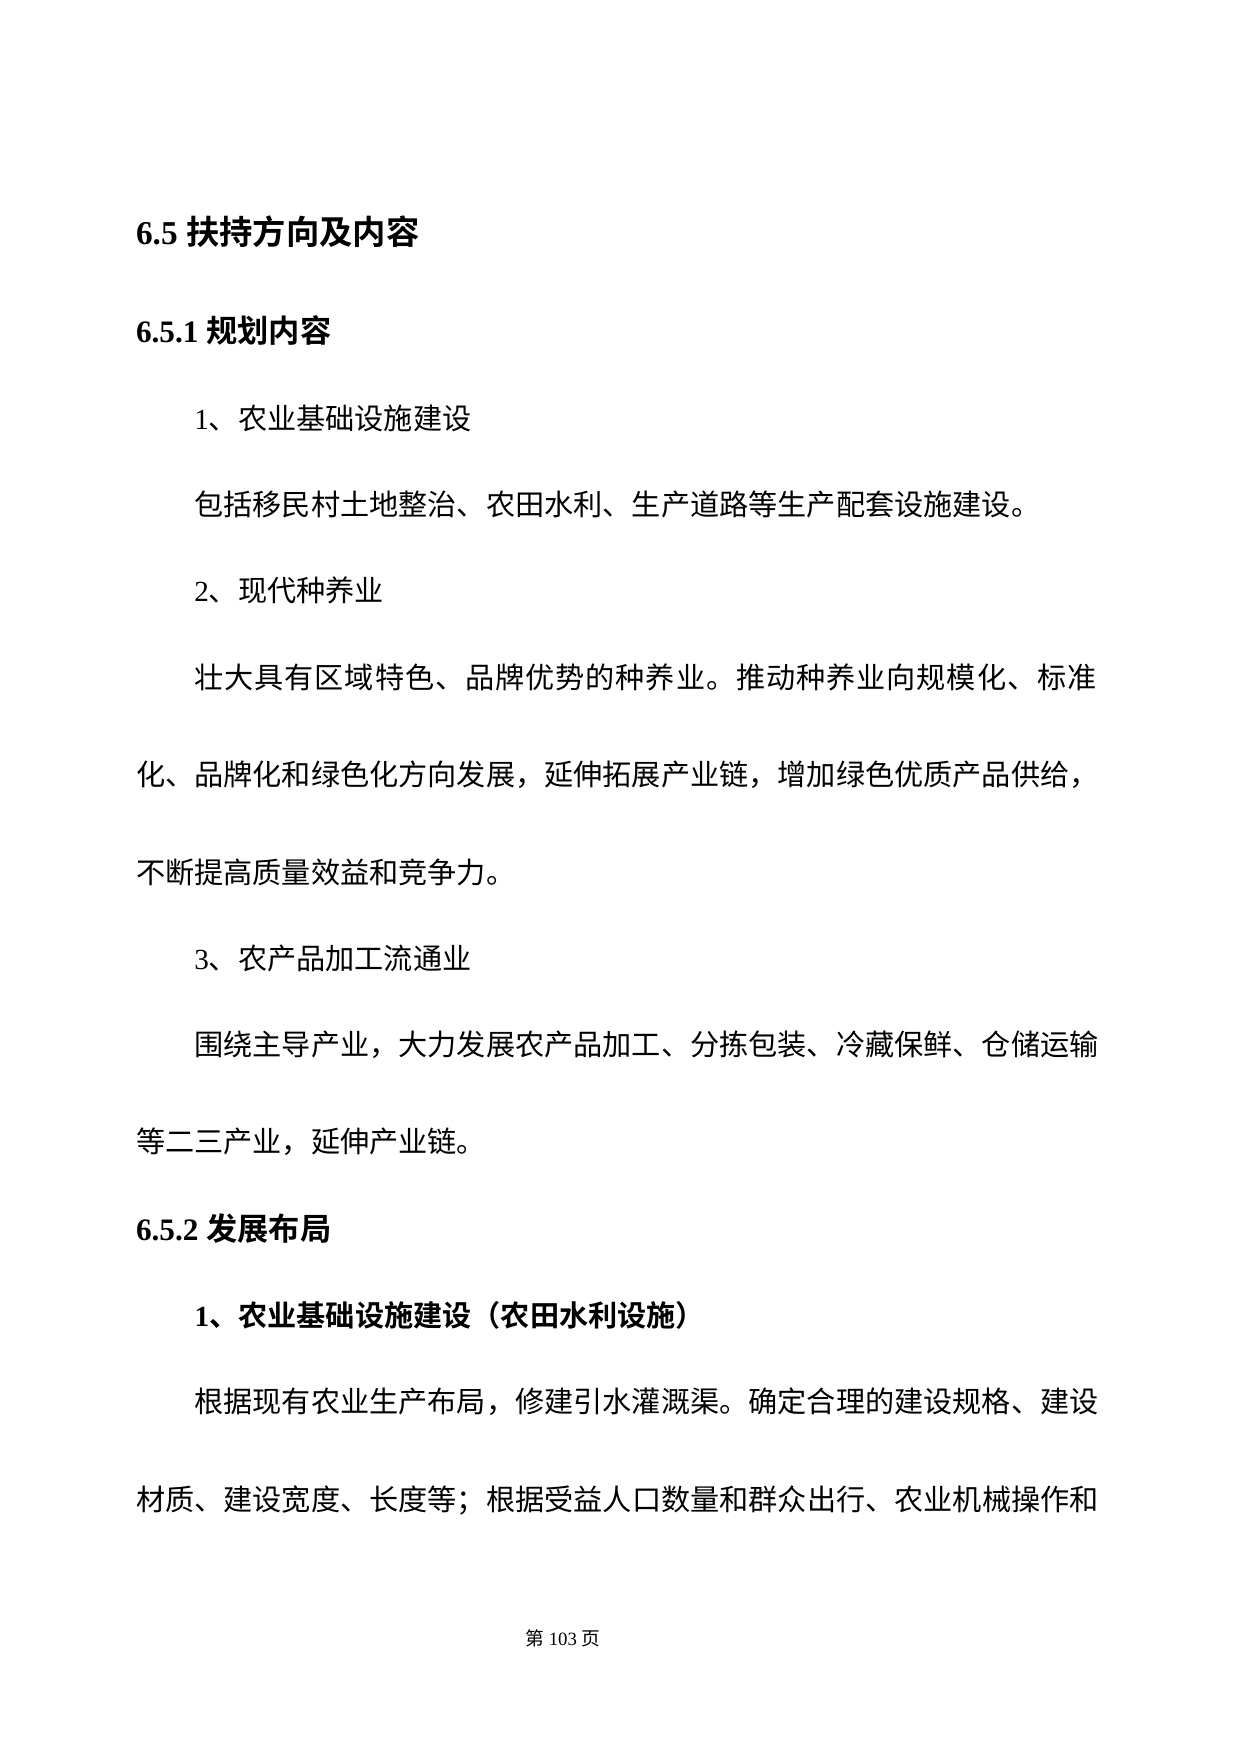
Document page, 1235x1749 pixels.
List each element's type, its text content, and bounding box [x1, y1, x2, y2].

text 1、农业基础设施建设 [136, 384, 1098, 449]
text 1、农业基础设施建设（农田水利设施） [136, 1281, 1098, 1346]
subtitle 6.5.2 发展布局 [136, 1194, 1098, 1259]
text 3、农产品加工流通业 [136, 924, 1098, 989]
subtitle 6.5 扶持方向及内容 [136, 198, 1098, 263]
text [136, 1367, 1098, 1530]
text 围绕主导产业，大力发展农产品加工、分拣包装、冷藏保鲜、仓储运输等二三产业，延伸产业链。 [136, 1010, 1098, 1173]
subtitle 6.5.1 规划内容 [136, 297, 1098, 362]
text 壮大具有区域特色、品牌优势的种养业。推动种养业向规模化、标准化、品牌化和绿色化方向发展，延伸拓展产业链，增加绿色优质产品供给，不断提高质量效益和竞争力。 [136, 643, 1098, 903]
text 2、现代种养业 [136, 557, 1098, 622]
text 包括移民村土地整治、农田水利、生产道路等生产配套设施建设。 [136, 471, 1098, 536]
